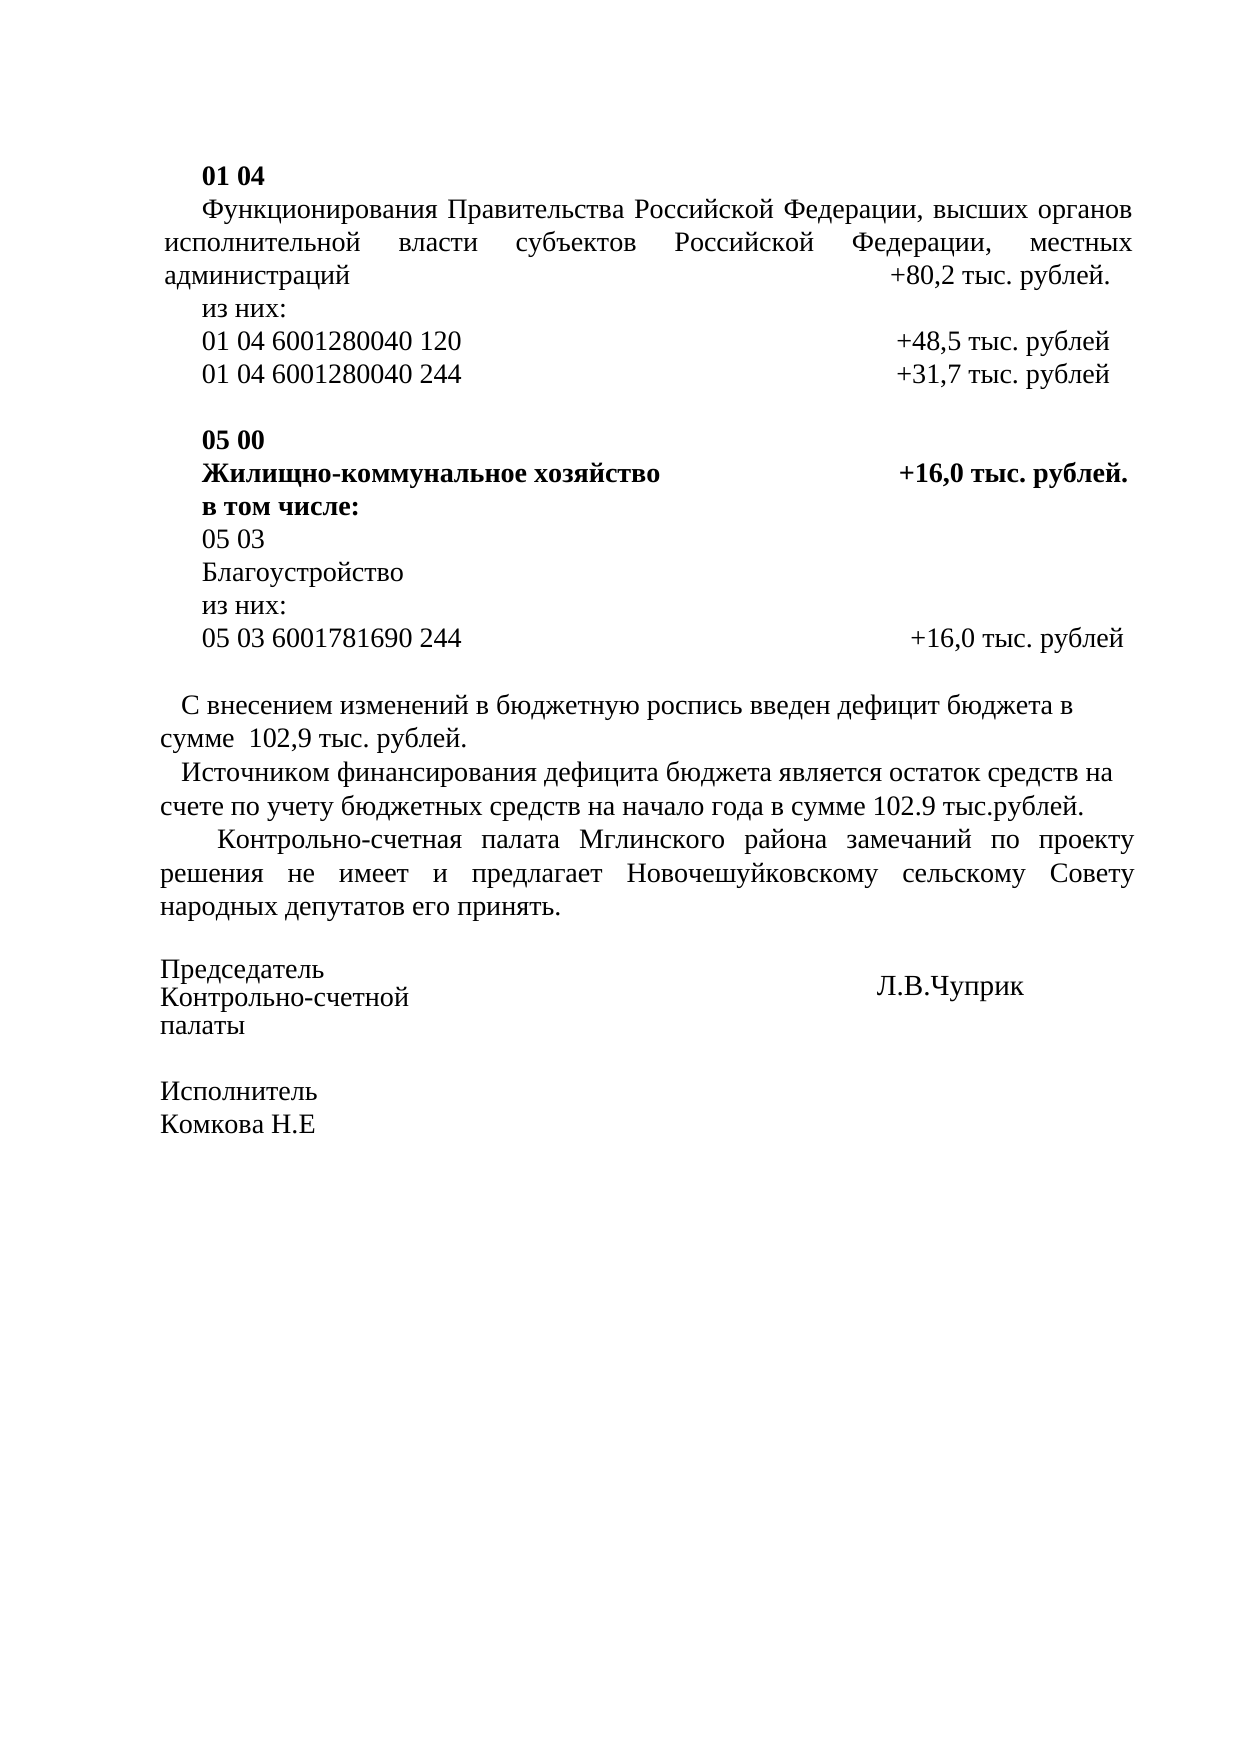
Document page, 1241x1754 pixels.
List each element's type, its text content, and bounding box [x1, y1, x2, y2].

text из них: [164, 291, 1134, 324]
text С внесением изменений в бюджетную роспись введен дефицит бюджета в сумме 102,9 тыс. рублей. [160, 687, 1136, 754]
text Председатель [160, 956, 1138, 984]
text Исполнитель [160, 1074, 1138, 1107]
text Благоустройство [164, 555, 1134, 588]
text Источником финансирования дефицита бюджета является остаток средств на счете по учету бюджетных средств на начало года в сумме 102.9 тыс.рублей. [160, 754, 1136, 822]
text из них: [164, 588, 1134, 621]
text Контрольно-счетная палата Мглинского района замечаний по проекту решения не имеет и предлагает Новочешуйковскому сельскому Совету народных депутатов его принять. [160, 822, 1136, 922]
text палаты [160, 1012, 1138, 1040]
text 01 04 6001280040 244 +31,7 тыс. рублей [164, 357, 1134, 390]
text Контрольно-счетной [160, 984, 1138, 1012]
text в том числе: [164, 489, 1134, 522]
text 01 04 6001280040 120 +48,5 тыс. рублей [164, 324, 1134, 357]
text 01 04 [164, 159, 1138, 192]
text 05 00 [164, 423, 1134, 456]
text 05 03 6001781690 244 +16,0 тыс. рублей [164, 621, 1134, 654]
text Комкова Н.Е [160, 1107, 1138, 1139]
text 05 03 [164, 522, 1134, 555]
text Л.В.Чуприк [877, 968, 1102, 1001]
text Функционирования Правительства Российской Федерации, высших органов исполнительной власти субъектов Российской Федерации, местных администраций +80,2 тыс. рублей. [164, 192, 1134, 291]
text Жилищно-коммунальное хозяйство +16,0 тыс. рублей. [164, 456, 1134, 489]
